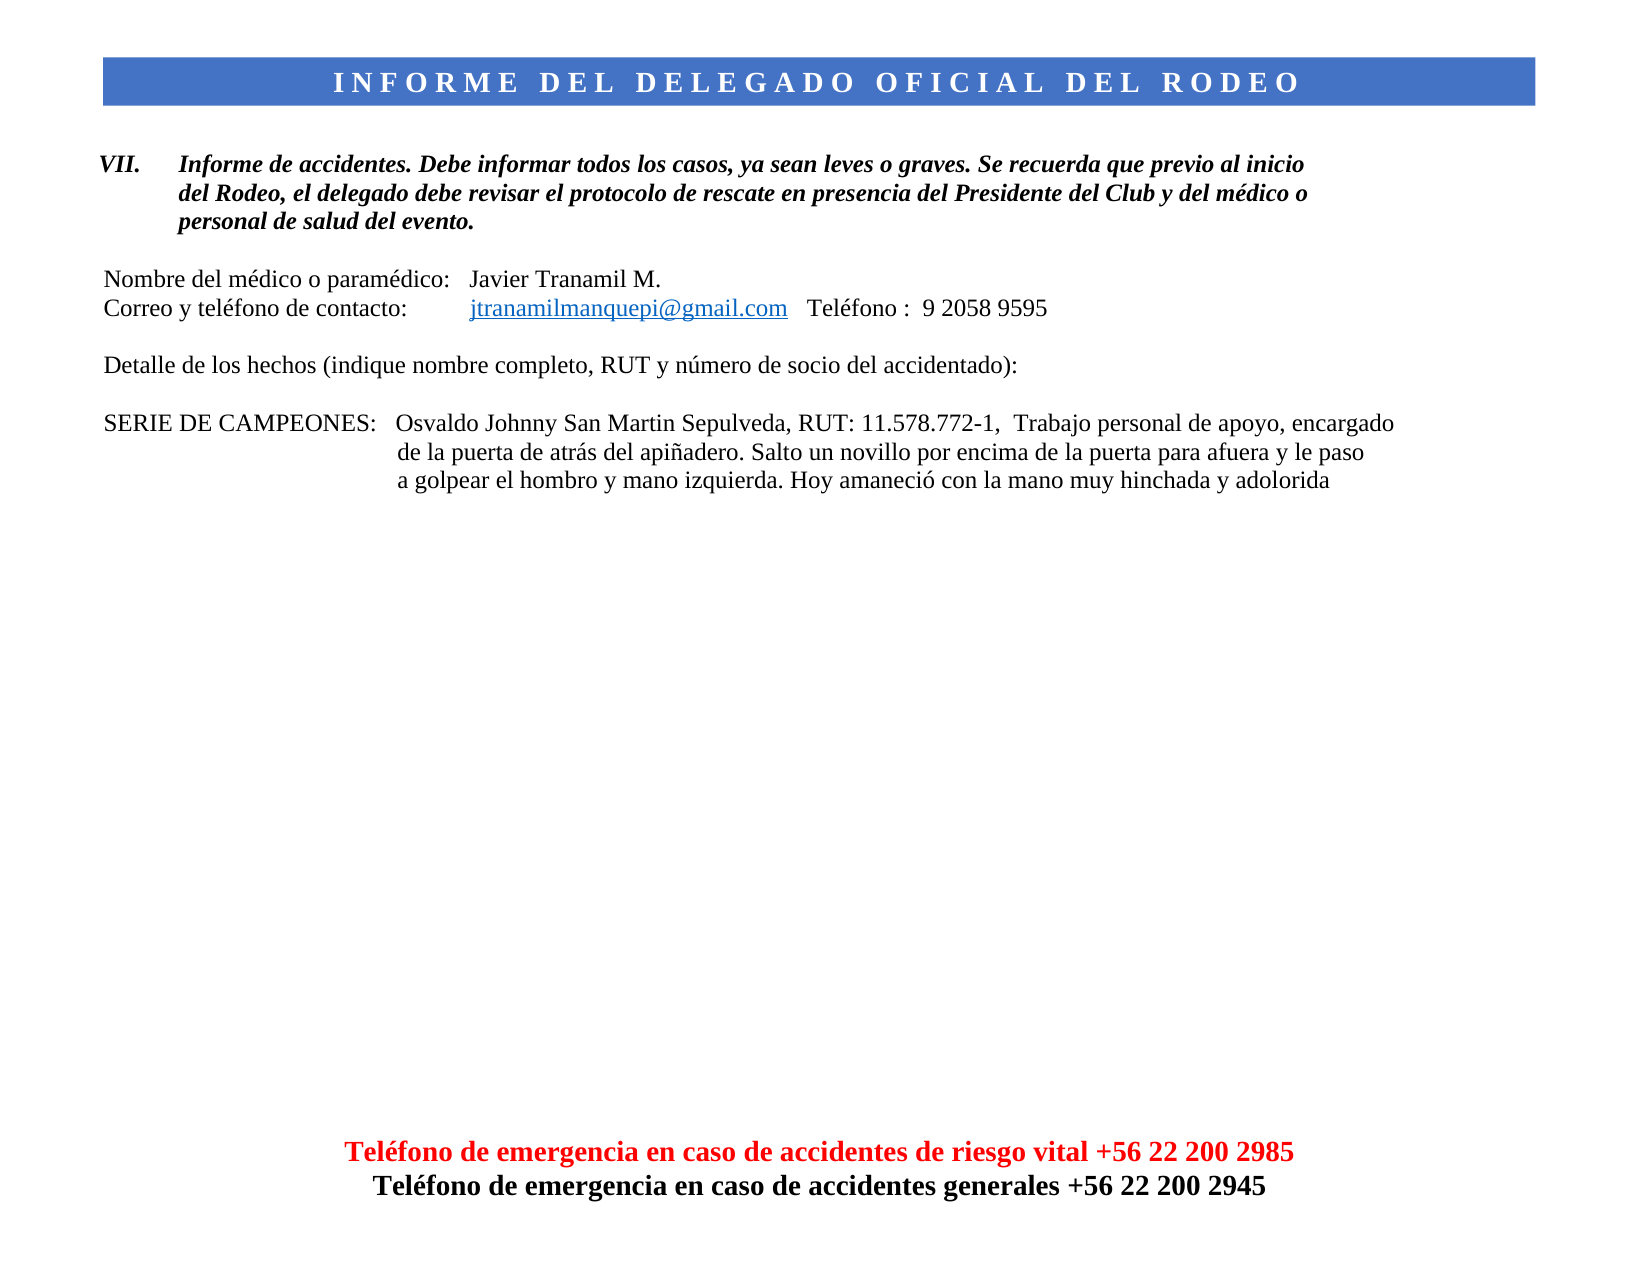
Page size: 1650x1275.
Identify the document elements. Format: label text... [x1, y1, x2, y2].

text Nombre del médico o paramédico: Javier Tranamil M. [103, 264, 1536, 293]
list Informe de accidentes. Debe informar todos los casos, ya sean leves o graves. Se recuerda que previo al inicio del Rodeo, el delegado debe revisar el protocolo de rescate en presencia del Presidente del Club y del médico o personal de salud del evento. [141, 149, 1329, 235]
text a golpear el hombro y mano izquierda. Hoy amaneció con la mano muy hinchada y adolorida [103, 465, 1536, 494]
text Correo y teléfono de contacto: jtranamilmanquepi@gmail.com Teléfono : 9 2058 9595 [103, 293, 1536, 322]
text de la puerta de atrás del apiñadero. Salto un novillo por encima de la puerta para afuera y le paso [103, 437, 1536, 465]
text Detalle de los hechos (indique nombre completo, RUT y número de socio del accidentado): [103, 350, 1536, 379]
text SERIE DE CAMPEONES: Osvaldo Johnny San Martin Sepulveda, RUT: 11.578.772-1, Trabajo personal de apoyo, encargado [103, 408, 1536, 437]
